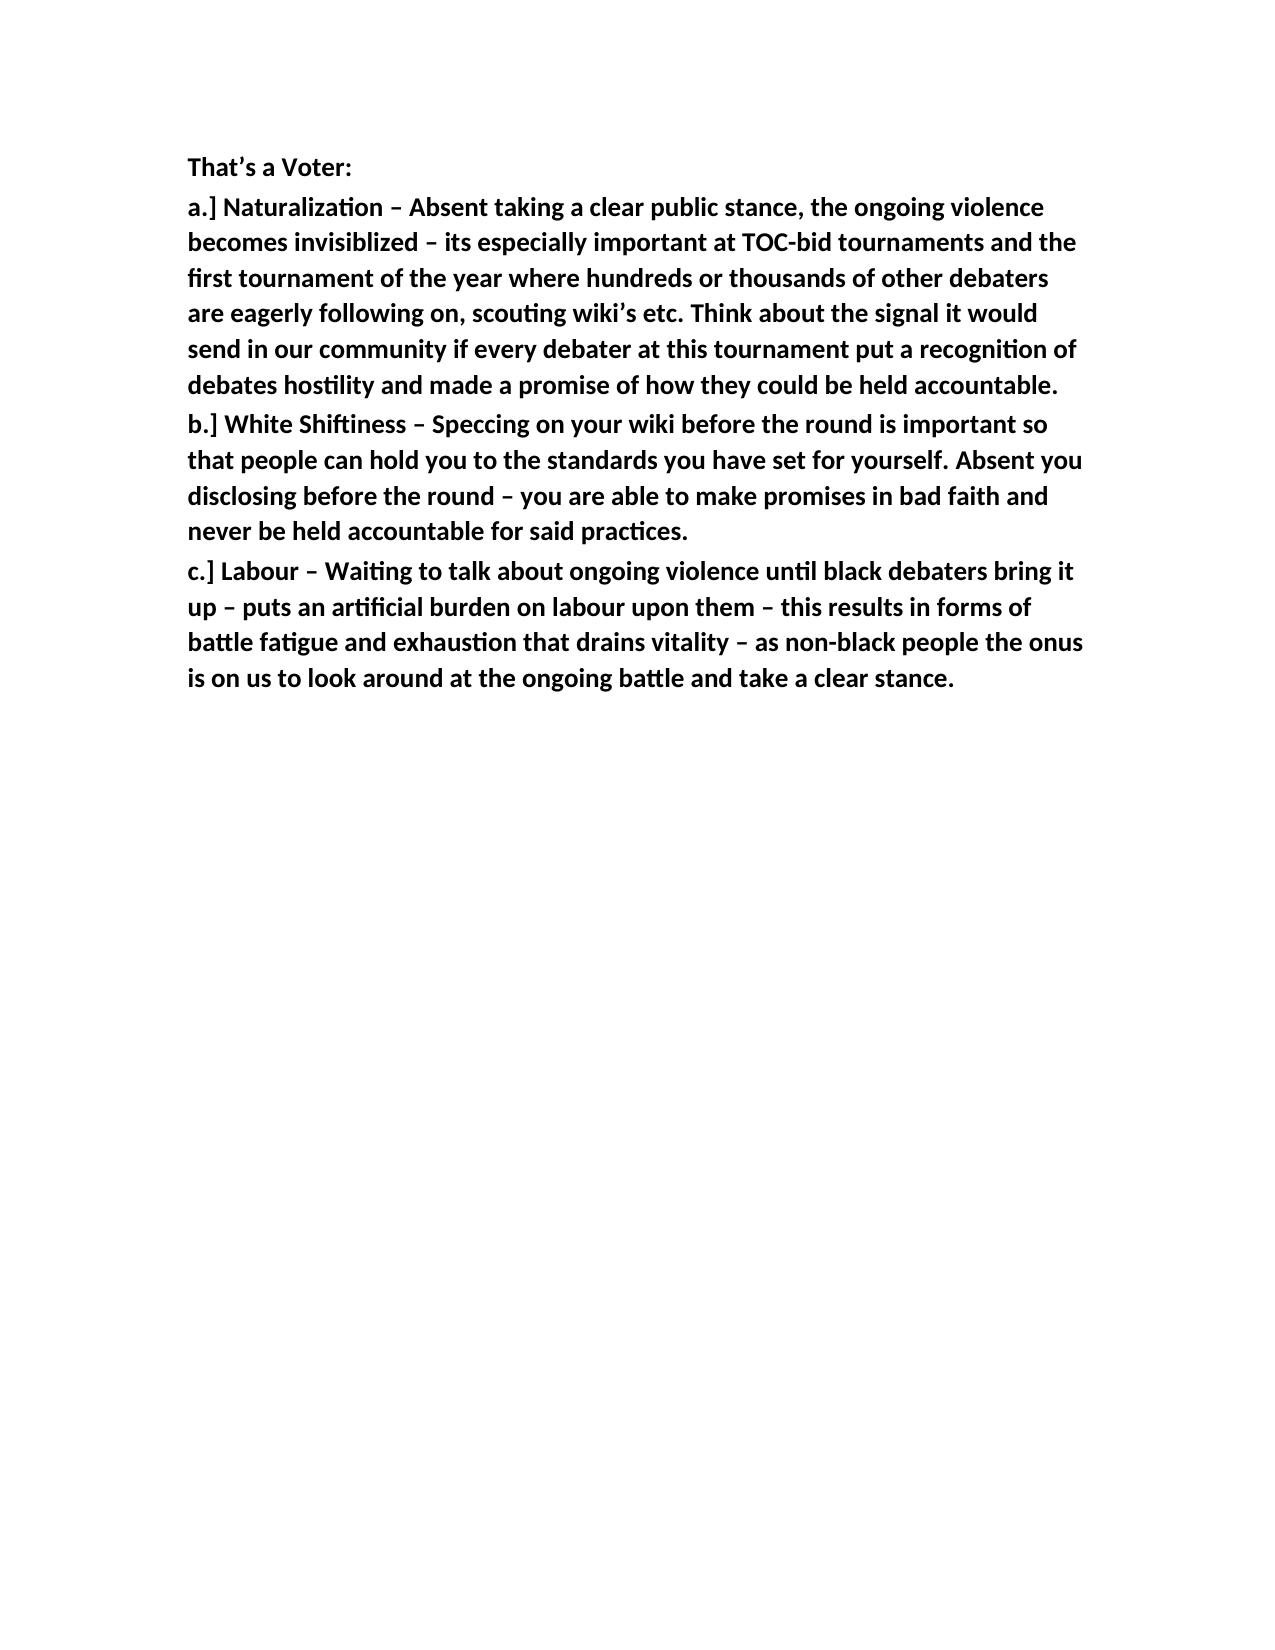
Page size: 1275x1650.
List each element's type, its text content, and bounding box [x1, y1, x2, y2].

subtitle a.] Naturalization – Absent taking a clear public stance, the ongoing violence becomes invisiblized – its especially important at TOC-bid tournaments and the first tournament of the year where hundreds or thousands of other debaters are eagerly following on, scouting wiki’s etc. Think about the signal it would send in our community if every debater at this tournament put a recognition of debates hostility and made a promise of how they could be held accountable. [187, 190, 1087, 401]
subtitle b.] White Shiftiness – Speccing on your wiki before the round is important so that people can hold you to the standards you have set for yourself. Absent you disclosing before the round – you are able to make promises in bad faith and never be held accountable for said practices. [187, 408, 1087, 548]
subtitle That’s a Voter: [187, 150, 1087, 183]
subtitle c.] Labour – Waiting to talk about ongoing violence until black debaters bring it up – puts an artificial burden on labour upon them – this results in forms of battle fatigue and exhaustion that drains vitality – as non-black people the onus is on us to look around at the ongoing battle and take a clear stance. [187, 554, 1087, 694]
